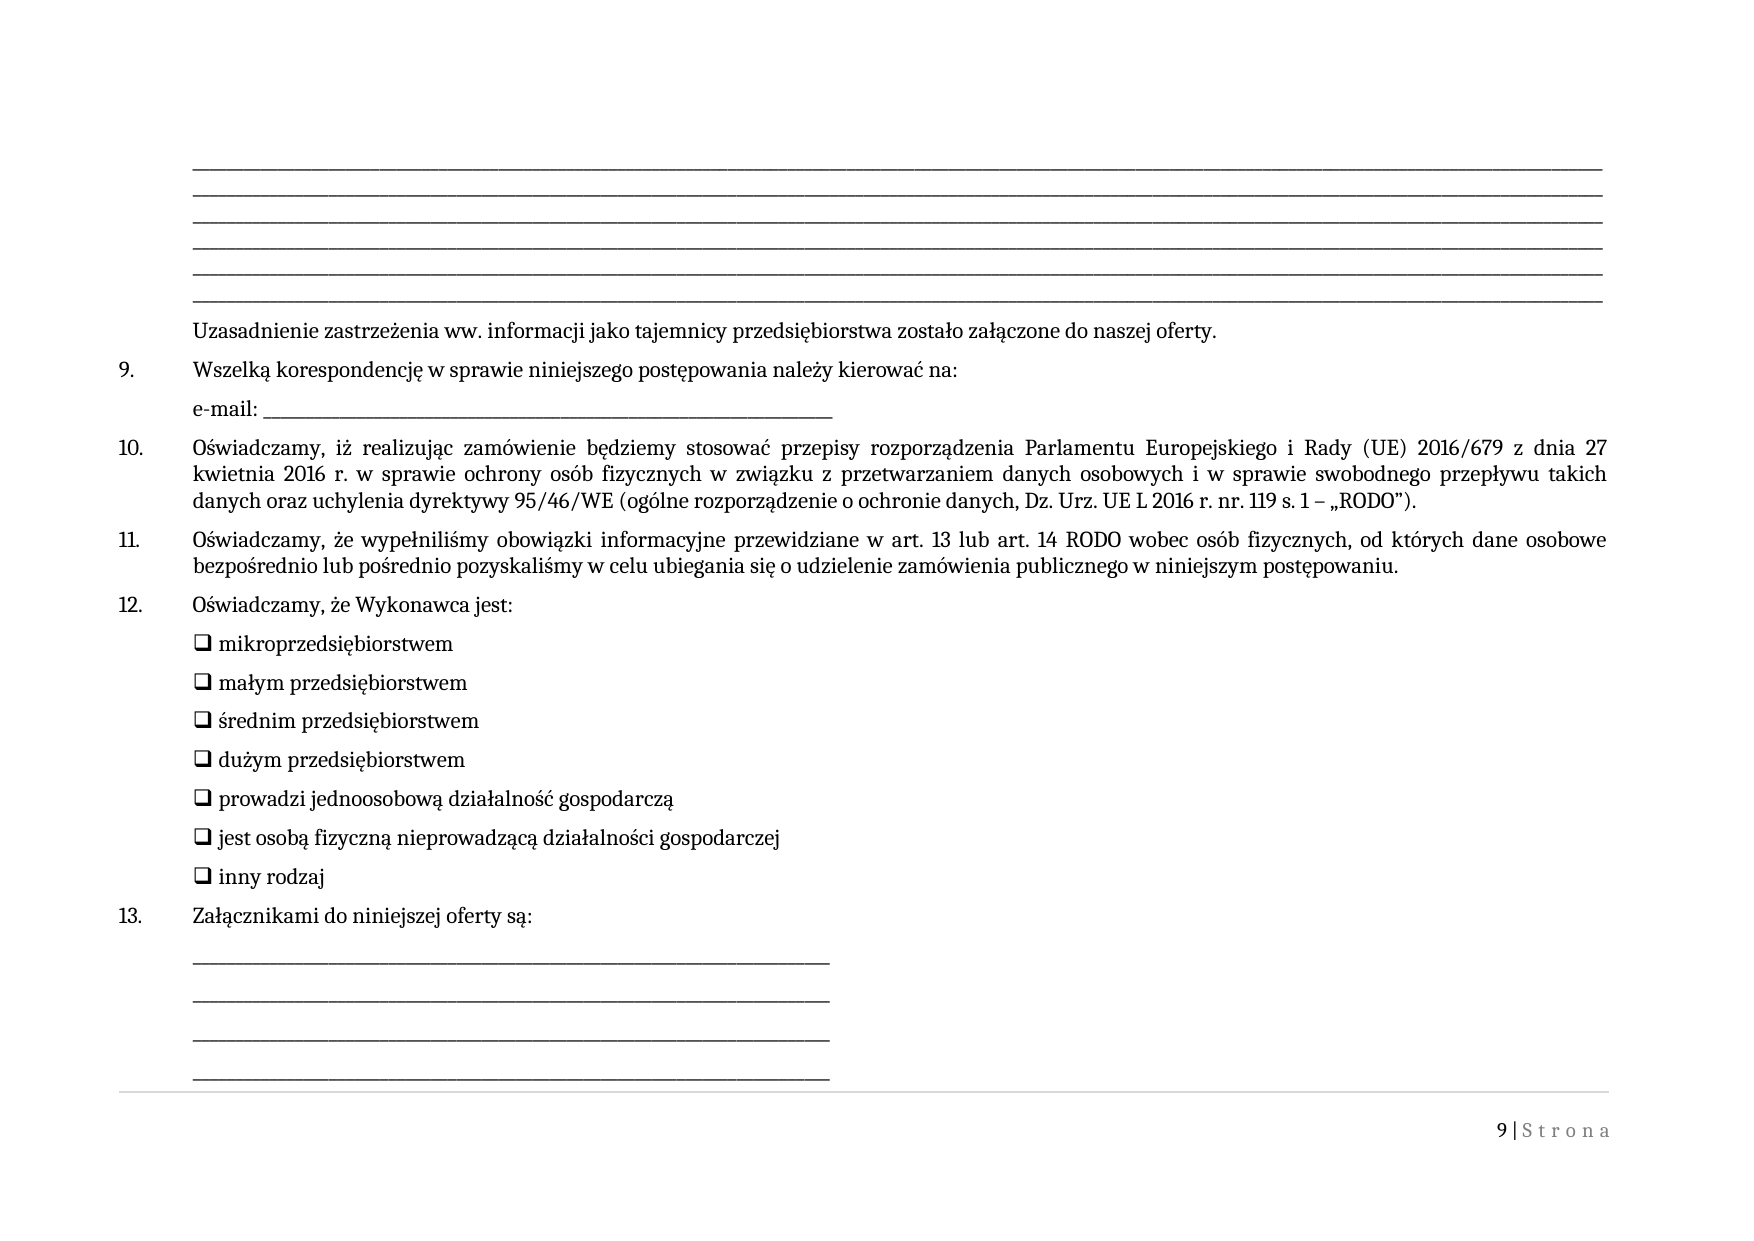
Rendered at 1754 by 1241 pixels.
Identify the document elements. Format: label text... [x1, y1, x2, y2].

text inny rodzaj [193, 864, 1609, 890]
text e-mail: ___________________________________________________________________ [193, 396, 1609, 422]
text ___________________________________________________________________________ [193, 941, 1609, 968]
text 12. Oświadczamy, że Wykonawca jest: [119, 592, 1609, 618]
text mikroprzedsiębiorstwem [193, 631, 1609, 657]
text jest osobą fizyczną nieprowadzącą działalności gospodarczej [193, 825, 1609, 851]
text 11. Oświadczamy, że wypełniliśmy obowiązki informacyjne przewidziane w art. 13 lub art. 14 RODO wobec osób fizycznych, od których dane osobowe bezpośrednio lub pośrednio pozyskaliśmy w celu ubiegania się o udzielenie zamówienia publicznego w niniejszym postępowaniu. [119, 526, 1609, 579]
text ___________________________________________________________________________ [193, 1019, 1609, 1045]
text dużym przedsiębiorstwem [193, 747, 1609, 773]
text 9. Wszelką korespondencję w sprawie niniejszego postępowania należy kierować na: [119, 357, 1609, 383]
text Uzasadnienie zastrzeżenia ww. informacji jako tajemnicy przedsiębiorstwa zostało załączone do naszej oferty. [192, 318, 1609, 345]
text ____________________________________________________________________________________________________________________________________________________________________________________________________________________________________________________________________________________________________________________________________________________________________________________________________________________________________________________________________________________________________________________________________________________________________________________________________________________________________________________________________________________________________________________________________________________________________________________________________________________________________________________________________________________________________________________________________________________________________________________________________________________________________ [192, 148, 1609, 306]
text 13. Załącznikami do niniejszej oferty są: [119, 902, 1609, 929]
text prowadzi jednoosobową działalność gospodarczą [193, 786, 1609, 812]
text małym przedsiębiorstwem [193, 669, 1609, 696]
text średnim przedsiębiorstwem [193, 708, 1609, 734]
text ___________________________________________________________________________ [193, 1058, 1609, 1084]
text ___________________________________________________________________________ [193, 980, 1609, 1007]
text 10. Oświadczamy, iż realizując zamówienie będziemy stosować przepisy rozporządzenia Parlamentu Europejskiego i Rady (UE) 2016/679 z dnia 27 kwietnia 2016 r. w sprawie ochrony osób fizycznych w związku z przetwarzaniem danych osobowych i w sprawie swobodnego przepływu takich danych oraz uchylenia dyrektywy 95/46/WE (ogólne rozporządzenie o ochronie danych, Dz. Urz. UE L 2016 r. nr. 119 s. 1 – „RODO”). [119, 435, 1609, 514]
